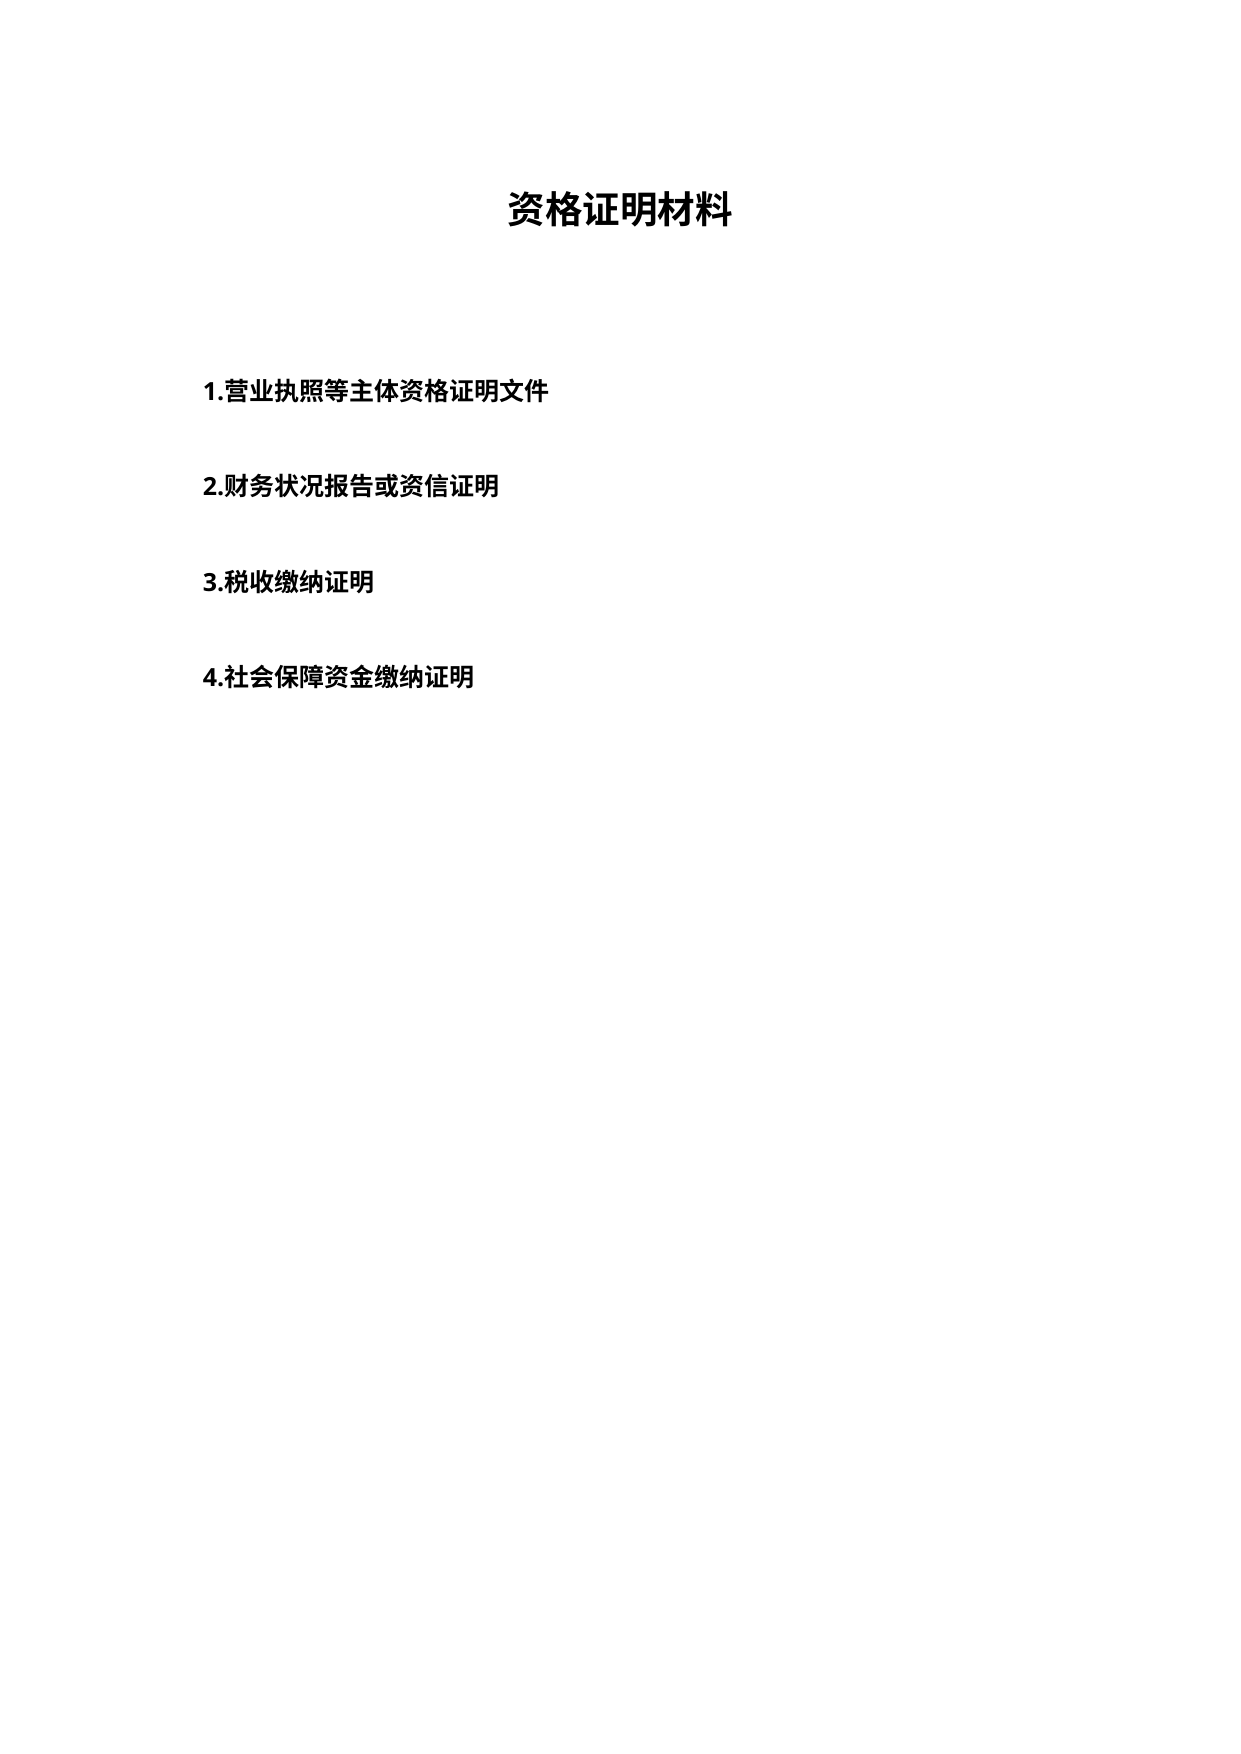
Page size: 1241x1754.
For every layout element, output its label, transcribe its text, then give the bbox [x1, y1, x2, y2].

text 2.财务状况报告或资信证明 [152, 452, 1088, 517]
text 4.社会保障资金缴纳证明 [152, 643, 1088, 708]
text 资格证明材料 [152, 174, 1088, 239]
text 3.税收缴纳证明 [152, 548, 1088, 613]
text 1.营业执照等主体资格证明文件 [152, 357, 1088, 422]
